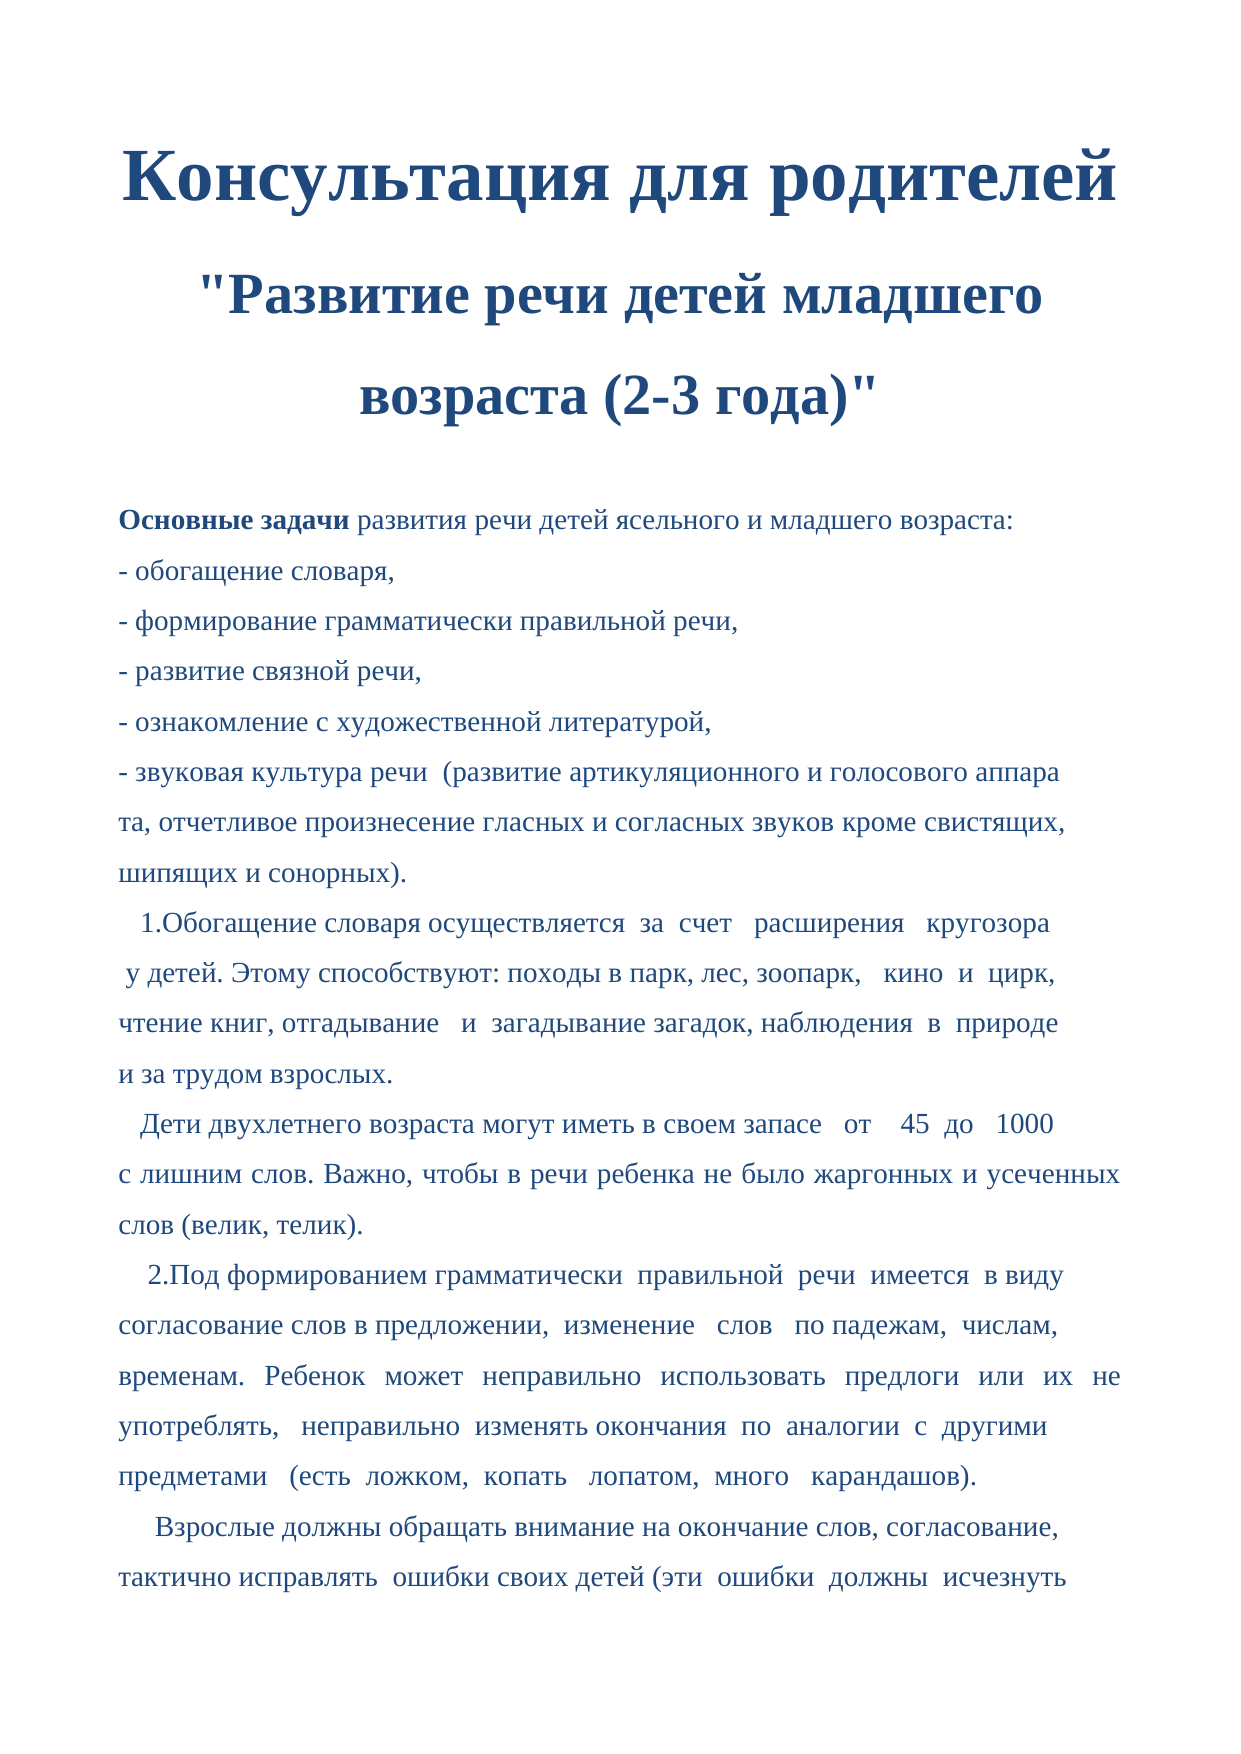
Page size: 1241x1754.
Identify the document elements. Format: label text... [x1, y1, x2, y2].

text чтение книг, отгадывание и загадывание загадок, наблюдения в природе [118, 1006, 1122, 1039]
text Взрослые должны обращать внимание на окончание слов, согласование, [118, 1509, 1122, 1542]
text шипящих и сонорных). [118, 855, 1122, 888]
text "Развитие речи детей младшего [118, 259, 1122, 326]
text 1.Обогащение словаря осуществляется за счет расширения кругозора [118, 905, 1122, 938]
text согласование слов в предложении, изменение слов по падежам, числам, [118, 1307, 1122, 1341]
text - формирование грамматически правильной речи, [118, 603, 1122, 637]
text временам. Ребенок может неправильно использовать предлоги или их не употреблять, неправильно изменять окончания по аналогии с другими [118, 1358, 1122, 1442]
text - звуковая культура речи (развитие артикуляционного и голосового аппара [118, 754, 1122, 788]
text Дети двухлетнего возраста могут иметь в своем запасе от 45 до 1000 [118, 1106, 1122, 1140]
text - развитие связной речи, [118, 653, 1122, 687]
text Основные задачи развития речи детей ясельного и младшего возраста: [118, 502, 1122, 536]
text предметами (есть ложком, копать лопатом, много карандашов). [118, 1458, 1122, 1492]
text 2.Под формированием грамматически правильной речи имеется в виду [118, 1257, 1122, 1291]
text с лишним слов. Важно, чтобы в речи ребенка не было жаргонных и усеченных слов (велик, телик). [118, 1157, 1122, 1240]
text у детей. Этому способствуют: походы в парк, лес, зоопарк, кино и цирк, [118, 955, 1122, 989]
text и за трудом взрослых. [118, 1056, 1122, 1089]
text Консультация для родителей [118, 130, 1122, 216]
text тактично исправлять ошибки своих детей (эти ошибки должны исчезнуть [118, 1559, 1122, 1593]
text - ознакомление с художественной литературой, [118, 704, 1122, 737]
text - обогащение словаря, [118, 553, 1122, 586]
text та, отчетливое произнесение гласных и согласных звуков кроме свистящих, [118, 804, 1122, 838]
text возраста (2-3 года)" [118, 360, 1122, 427]
